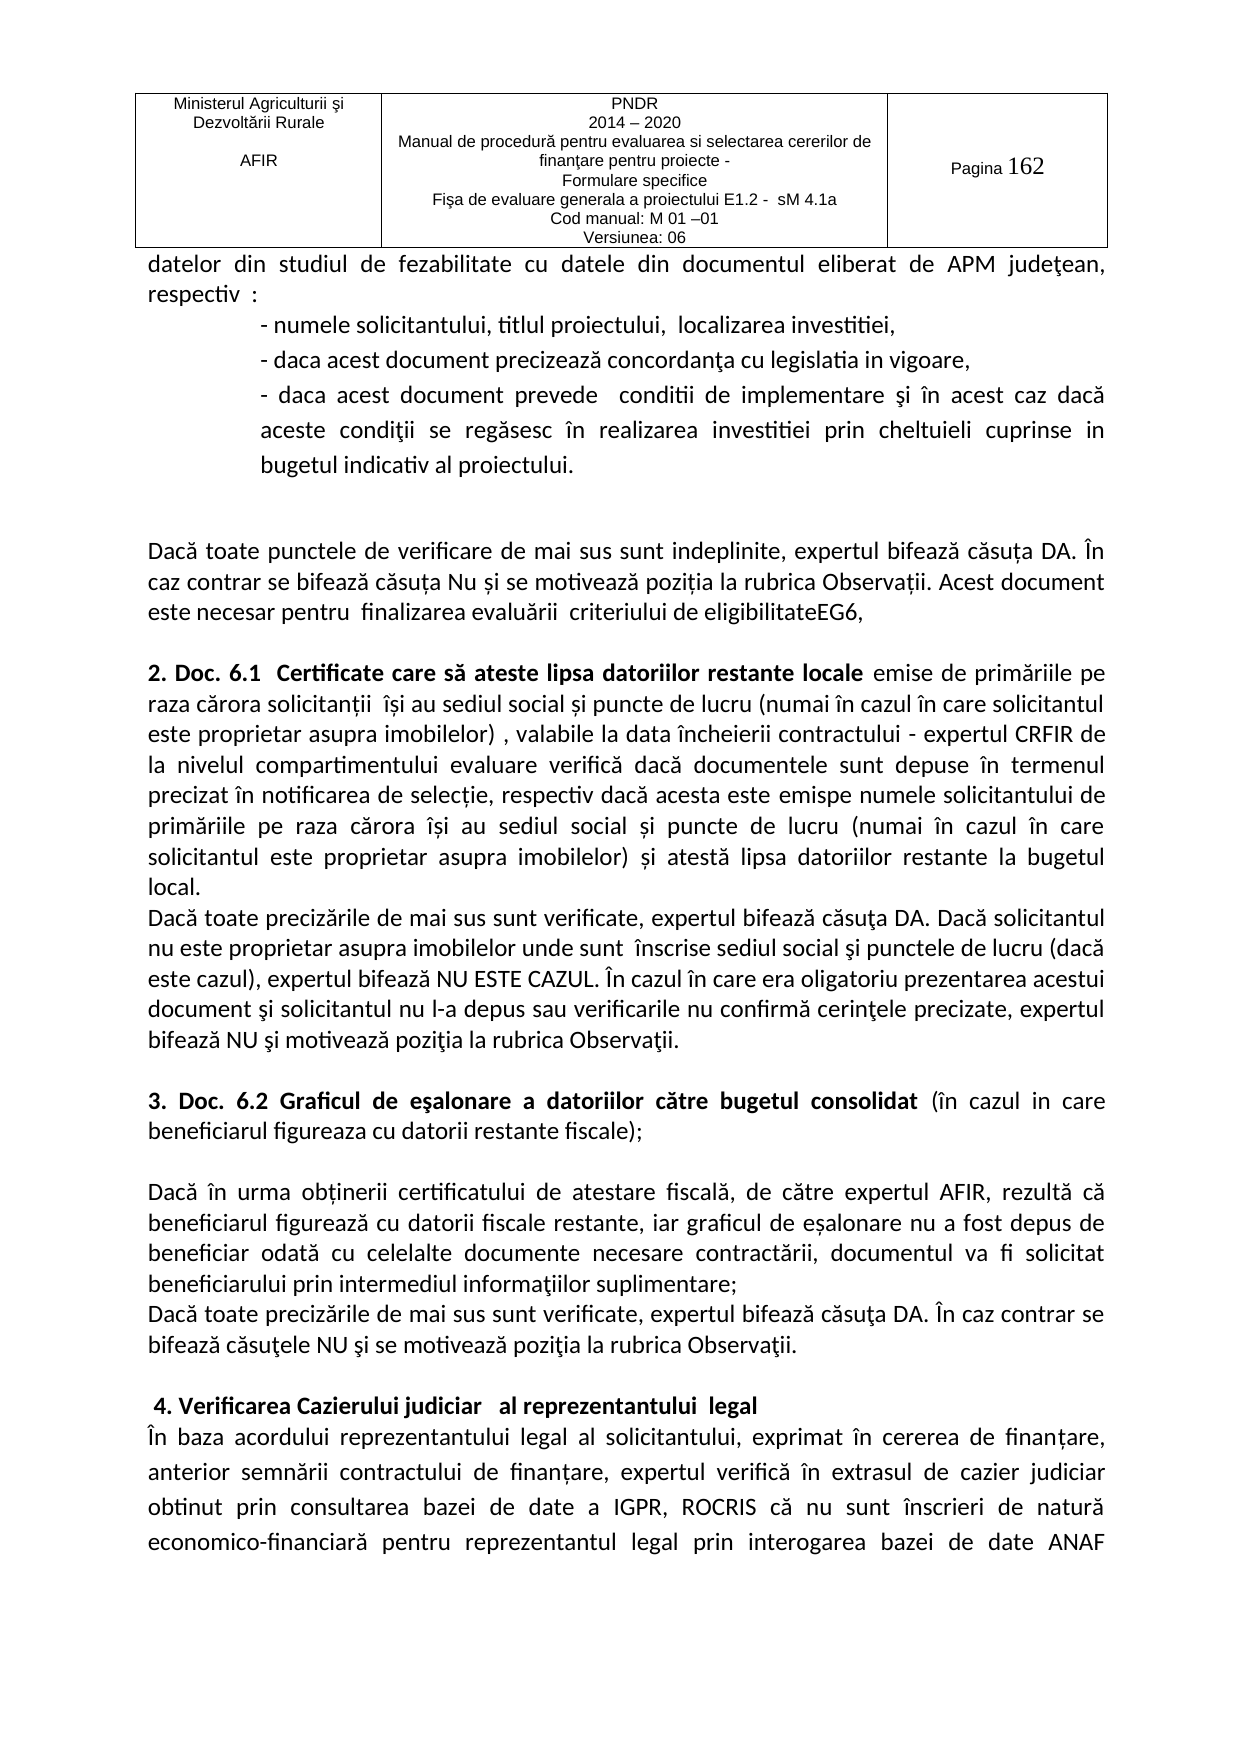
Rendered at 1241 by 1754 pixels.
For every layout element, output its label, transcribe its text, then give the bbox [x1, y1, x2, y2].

text Dacă în urma obținerii certificatului de atestare fiscală, de către expertul AFIR, rezultă că beneficiarul figurează cu datorii fiscale restante, iar graficul de eșalonare nu a fost depus de beneficiar odată cu celelalte documente necesare contractării, documentul va fi solicitat beneficiarului prin intermediul informaţiilor suplimentare; [148, 1176, 1106, 1298]
text 3. Doc. 6.2 Graficul de eşalonare a datoriilor către bugetul consolidat (în cazul in care beneficiarul figureaza cu datorii restante fiscale); [148, 1085, 1106, 1146]
text Dacă toate precizările de mai sus sunt verificate, expertul bifează căsuţa DA. Dacă solicitantul nu este proprietar asupra imobilelor unde sunt înscrise sediul social şi punctele de lucru (dacă este cazul), expertul bifează NU ESTE CAZUL. În cazul în care era oligatoriu prezentarea acestui document şi solicitantul nu l-a depus sau verificarile nu confirmă cerinţele precizate, expertul bifează NU şi motivează poziţia la rubrica Observaţii. [148, 902, 1106, 1054]
text 4. Verificarea Cazierului judiciar al reprezentantului legal [148, 1390, 1106, 1421]
list - daca acest document prevede conditii de implementare şi în acest caz dacă aceste condiţii se regăsesc în realizarea investitiei prin cheltuieli cuprinse in bugetul indicativ al proiectului. [260, 379, 1106, 480]
text Dacă toate punctele de verificare de mai sus sunt indeplinite, expertul bifează căsuţa DA. În caz contrar se bifează căsuţa Nu şi se motivează poziţia la rubrica Observaţii. Acest document este necesar pentru finalizarea evaluării criteriului de eligibilitateEG6, [148, 536, 1106, 627]
text 2. Doc. 6.1 Certificate care să ateste lipsa datoriilor restante locale emise de primăriile pe raza cărora solicitanții îşi au sediul social și puncte de lucru (numai în cazul în care solicitantul este proprietar asupra imobilelor) , valabile la data încheierii contractului - expertul CRFIR de la nivelul compartimentului evaluare verifică dacă documentele sunt depuse în termenul precizat în notificarea de selecție, respectiv dacă acesta este emispe numele solicitantului de primăriile pe raza cărora îşi au sediul social și puncte de lucru (numai în cazul în care solicitantul este proprietar asupra imobilelor) şi atestă lipsa datoriilor restante la bugetul local. [148, 658, 1106, 902]
list - numele solicitantului, titlul proiectului, localizarea investitiei, [260, 309, 1106, 340]
list - daca acest document precizează concordanţa cu legislatia in vigoare, [260, 344, 1106, 375]
text Dacă toate precizările de mai sus sunt verificate, expertul bifează căsuţa DA. În caz contrar se bifează căsuţele NU şi se motivează poziţia la rubrica Observaţii. [148, 1298, 1106, 1359]
